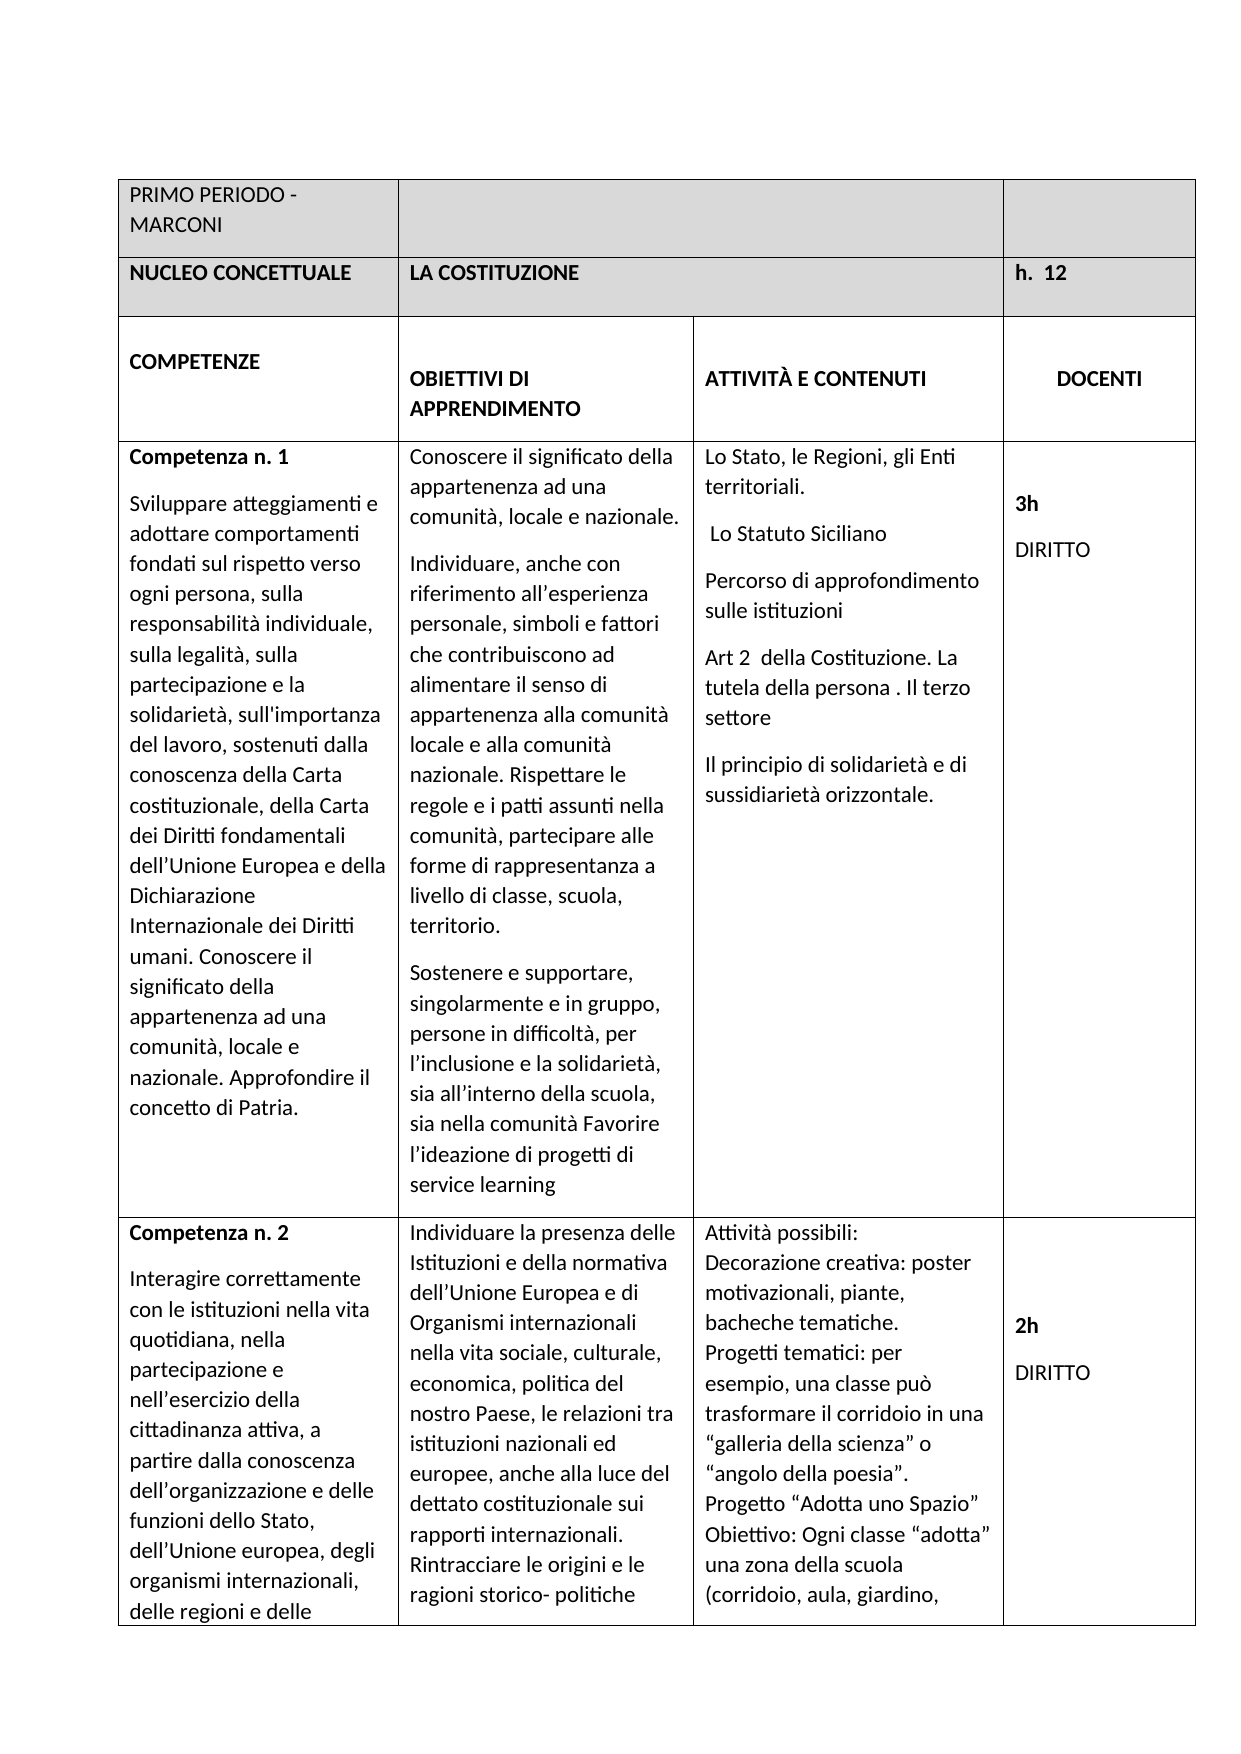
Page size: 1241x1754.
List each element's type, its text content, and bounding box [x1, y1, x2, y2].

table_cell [694, 1218, 1003, 1625]
table_cell ATTIVITÀ E CONTENUTI [694, 317, 1003, 441]
table_header [399, 180, 1003, 257]
table_cell DOCENTI [1004, 317, 1195, 441]
table_cell OBIETTIVI DI APPRENDIMENTO [399, 317, 693, 441]
table_cell COMPETENZE [119, 317, 398, 441]
table_cell 3h DIRITTO [1004, 442, 1195, 1217]
table_cell Lo Stato, le Regioni, gli Enti territoriali. Lo Statuto Siciliano Percorso di approfondimento sulle istituzioni Art 2 della Costituzione. La tutela della persona . Il terzo settore Il principio di solidarietà e di sussidiarietà orizzontale. [694, 442, 1003, 1217]
table_cell Conoscere il significato della appartenenza ad una comunità, locale e nazionale. Individuare, anche con riferimento all’esperienza personale, simboli e fattori che contribuiscono ad alimentare il senso di appartenenza alla comunità locale e alla comunità nazionale. Rispettare le regole e i patti assunti nella comunità, partecipare alle forme di rappresentanza a livello di classe, scuola, territorio. Sostenere e supportare, singolarmente e in gruppo, persone in difficoltà, per l’inclusione e la solidarietà, sia all’interno della scuola, sia nella comunità Favorire l’ideazione di progetti di service learning [399, 442, 693, 1217]
table_cell h. 12 [1004, 258, 1195, 316]
table_cell Competenza n. 1 Sviluppare atteggiamenti e adottare comportamenti fondati sul rispetto verso ogni persona, sulla responsabilità individuale, sulla legalità, sulla partecipazione e la solidarietà, sull'importanza del lavoro, sostenuti dalla conoscenza della Carta costituzionale, della Carta dei Diritti fondamentali dell’Unione Europea e della Dichiarazione Internazionale dei Diritti umani. Conoscere il significato della appartenenza ad una comunità, locale e nazionale. Approfondire il concetto di Patria. [119, 442, 398, 1217]
table_cell NUCLEO CONCETTUALE [119, 258, 398, 316]
table_header [1004, 180, 1195, 257]
table_cell LA COSTITUZIONE [399, 258, 1003, 316]
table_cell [119, 1218, 398, 1625]
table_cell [399, 1218, 693, 1625]
table_cell 2h DIRITTO [1004, 1218, 1195, 1625]
table_header PRIMO PERIODO -MARCONI [119, 180, 398, 257]
